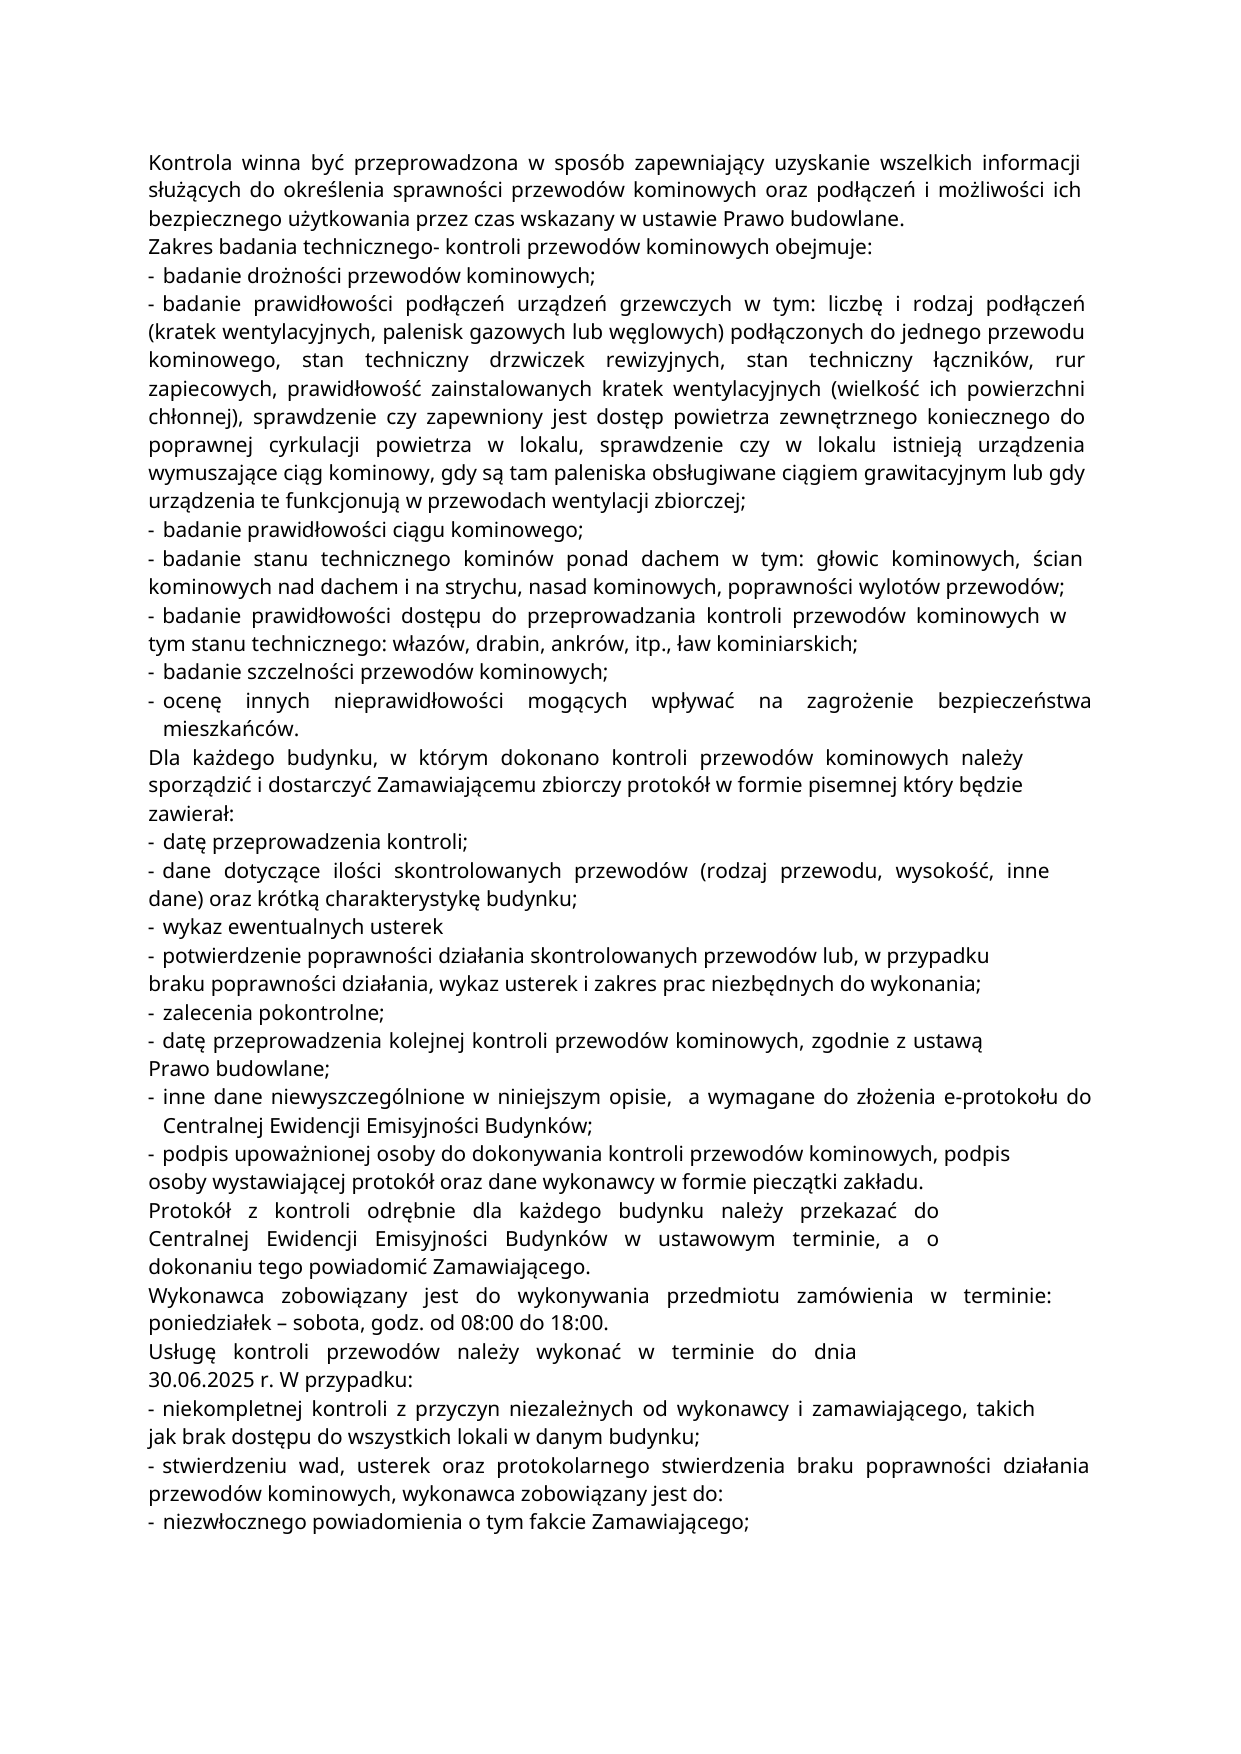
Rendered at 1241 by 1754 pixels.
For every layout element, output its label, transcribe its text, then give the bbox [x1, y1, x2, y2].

list wykaz ewentualnych usterek [148, 912, 1093, 941]
list niekompletnej kontroli z przyczyn niezależnych od wykonawcy i zamawiającego, takich jak brak dostępu do wszystkich lokali w danym budynku; [148, 1394, 1036, 1450]
list datę przeprowadzenia kontroli; [148, 827, 1093, 856]
list ocenę innych nieprawidłowości mogących wpływać na zagrożenie bezpieczeństwa mieszkańców. [148, 686, 1093, 742]
text Kontrola winna być przeprowadzona w sposób zapewniający uzyskanie wszelkich informacji służących do określenia sprawności przewodów kominowych oraz podłączeń i możliwości ich bezpiecznego użytkowania przez czas wskazany w ustawie Prawo budowlane. [148, 148, 1082, 232]
text Dla każdego budynku, w którym dokonano kontroli przewodów kominowych należy sporządzić i dostarczyć Zamawiającemu zbiorczy protokół w formie pisemnej który będzie zawierał: [148, 743, 1024, 827]
text Zakres badania technicznego- kontroli przewodów kominowych obejmuje: [148, 232, 1093, 261]
text Protokół z kontroli odrębnie dla każdego budynku należy przekazać do Centralnej Ewidencji Emisyjności Budynków w ustawowym terminie, a o dokonaniu tego powiadomić Zamawiającego. [148, 1196, 941, 1280]
list badanie stanu technicznego kominów ponad dachem w tym: głowic kominowych, ścian kominowych nad dachem i na strychu, nasad kominowych, poprawności wylotów przewodów; [148, 544, 1084, 601]
list badanie prawidłowości dostępu do przeprowadzania kontroli przewodów kominowych w tym stanu technicznego: włazów, drabin, ankrów, itp., ław kominiarskich; [148, 601, 1068, 657]
list potwierdzenie poprawności działania skontrolowanych przewodów lub, w przypadku braku poprawności działania, wykaz usterek i zakres prac niezbędnych do wykonania; [148, 941, 991, 997]
list dane dotyczące ilości skontrolowanych przewodów (rodzaj przewodu, wysokość, inne dane) oraz krótką charakterystykę budynku; [148, 856, 1051, 912]
list zalecenia pokontrolne; [148, 998, 1093, 1026]
list stwierdzeniu wad, usterek oraz protokolarnego stwierdzenia braku poprawności działania przewodów kominowych, wykonawca zobowiązany jest do: [148, 1451, 1091, 1507]
text Usługę kontroli przewodów należy wykonać w terminie do dnia 30.06.2025 r. W przypadku: [148, 1337, 857, 1394]
list badanie drożności przewodów kominowych; [148, 261, 1093, 289]
list badanie szczelności przewodów kominowych; [148, 657, 1093, 686]
list badanie prawidłowości ciągu kominowego; [148, 516, 1093, 544]
list datę przeprowadzenia kolejnej kontroli przewodów kominowych, zgodnie z ustawą Prawo budowlane; [148, 1026, 984, 1082]
list niezwłocznego powiadomienia o tym fakcie Zamawiającego; [148, 1507, 1093, 1536]
list inne dane niewyszczególnione w niniejszym opisie, a wymagane do złożenia e-protokołu do Centralnej Ewidencji Emisyjności Budynków; [148, 1082, 1093, 1139]
list badanie prawidłowości podłączeń urządzeń grzewczych w tym: liczbę i rodzaj podłączeń (kratek wentylacyjnych, palenisk gazowych lub węglowych) podłączonych do jednego przewodu kominowego, stan techniczny drzwiczek rewizyjnych, stan techniczny łączników, rur zapiecowych, prawidłowość zainstalowanych kratek wentylacyjnych (wielkość ich powierzchni chłonnej), sprawdzenie czy zapewniony jest dostęp powietrza zewnętrznego koniecznego do poprawnej cyrkulacji powietrza w lokalu, sprawdzenie czy w lokalu istnieją urządzenia wymuszające ciąg kominowy, gdy są tam paleniska obsługiwane ciągiem grawitacyjnym lub gdy urządzenia te funkcjonują w przewodach wentylacji zbiorczej; [148, 289, 1086, 515]
list podpis upoważnionej osoby do dokonywania kontroli przewodów kominowych, podpis osoby wystawiającej protokół oraz dane wykonawcy w formie pieczątki zakładu. [148, 1139, 1011, 1196]
text Wykonawca zobowiązany jest do wykonywania przedmiotu zamówienia w terminie: poniedziałek – sobota, godz. od 08:00 do 18:00. [148, 1281, 1053, 1337]
